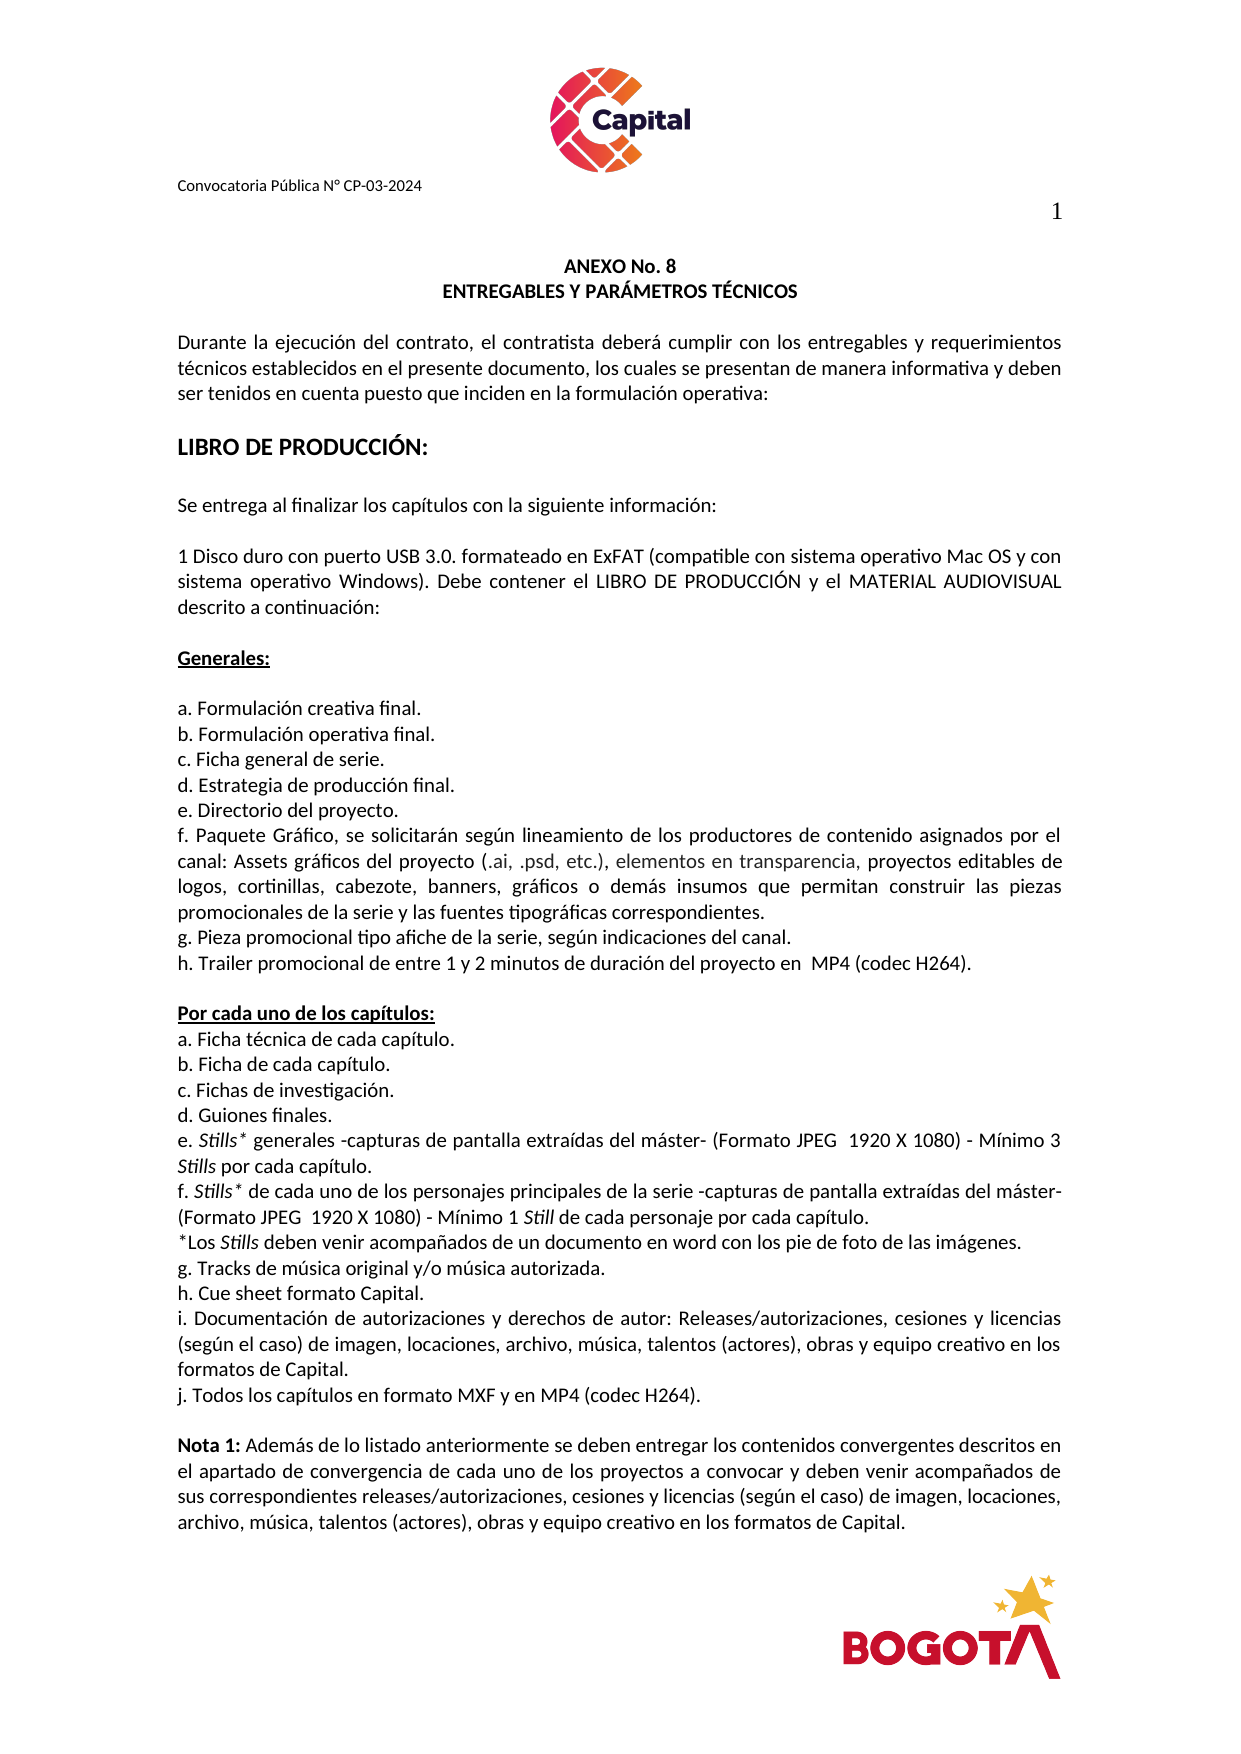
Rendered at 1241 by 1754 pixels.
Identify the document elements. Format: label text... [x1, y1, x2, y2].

text Por cada uno de los capítulos: [177, 1001, 1063, 1026]
picture [545, 64, 695, 176]
text LIBRO DE PRODUCCIÓN: [177, 431, 1063, 462]
text c. Ficha general de serie. [177, 746, 1063, 772]
text a. Ficha técnica de cada capítulo. [177, 1026, 1063, 1051]
text i. Documentación de autorizaciones y derechos de autor: Releases/autorizaciones, cesiones y licencias (según el caso) de imagen, locaciones, archivo, música, talentos (actores), obras y equipo creativo en los formatos de Capital. [177, 1306, 1063, 1382]
text Generales: [177, 645, 1063, 670]
text e. Stills* generales -capturas de pantalla extraídas del máster- (Formato JPEG 1920 X 1080) - Mínimo 3 Stills por cada capítulo. [177, 1128, 1063, 1178]
text e. Directorio del proyecto. [177, 797, 1063, 823]
text d. Estrategia de producción final. [177, 772, 1063, 797]
text Se entrega al finalizar los capítulos con la siguiente información: [177, 492, 1063, 518]
text d. Guiones finales. [177, 1102, 1063, 1128]
text f. Paquete Gráfico, se solicitarán según lineamiento de los productores de contenido asignados por el canal: Assets gráficos del proyecto (.ai, .psd, etc.), elementos en transparencia, proyectos editables de logos, cortinillas, cabezote, banners, gráficos o demás insumos que permitan construir las piezas promocionales de la serie y las fuentes tipográficas correspondientes. [177, 823, 1063, 924]
text ENTREGABLES Y PARÁMETROS TÉCNICOS [177, 279, 1063, 304]
text *Los Stills deben venir acompañados de un documento en word con los pie de foto de las imágenes. [177, 1229, 1063, 1255]
text Durante la ejecución del contrato, el contratista deberá cumplir con los entregables y requerimientos técnicos establecidos en el presente documento, los cuales se presentan de manera informativa y deben ser tenidos en cuenta puesto que inciden en la formulación operativa: [177, 329, 1063, 406]
text ANEXO No. 8 [177, 253, 1063, 279]
text h. Cue sheet formato Capital. [177, 1280, 1063, 1306]
text h. Trailer promocional de entre 1 y 2 minutos de duración del proyecto en MP4 (codec H264). [177, 950, 1063, 975]
picture [840, 1572, 1064, 1681]
text c. Fichas de investigación. [177, 1077, 1063, 1102]
text g. Pieza promocional tipo afiche de la serie, según indicaciones del canal. [177, 924, 1063, 950]
text b. Ficha de cada capítulo. [177, 1051, 1063, 1077]
text Nota 1: Además de lo listado anteriormente se deben entregar los contenidos convergentes descritos en el apartado de convergencia de cada uno de los proyectos a convocar y deben venir acompañados de sus correspondientes releases/autorizaciones, cesiones y licencias (según el caso) de imagen, locaciones, archivo, música, talentos (actores), obras y equipo creativo en los formatos de Capital. [177, 1433, 1063, 1534]
text 1 Disco duro con puerto USB 3.0. formateado en ExFAT (compatible con sistema operativo Mac OS y con sistema operativo Windows). Debe contener el LIBRO DE PRODUCCIÓN y el MATERIAL AUDIOVISUAL descrito a continuación: [177, 543, 1063, 619]
text a. Formulación creativa final. [177, 696, 1063, 721]
text f. Stills* de cada uno de los personajes principales de la serie -capturas de pantalla extraídas del máster- (Formato JPEG 1920 X 1080) - Mínimo 1 Still de cada personaje por cada capítulo. [177, 1178, 1063, 1229]
text b. Formulación operativa final. [177, 721, 1063, 746]
text g. Tracks de música original y/o música autorizada. [177, 1255, 1063, 1280]
text j. Todos los capítulos en formato MXF y en MP4 (codec H264). [177, 1382, 1063, 1407]
